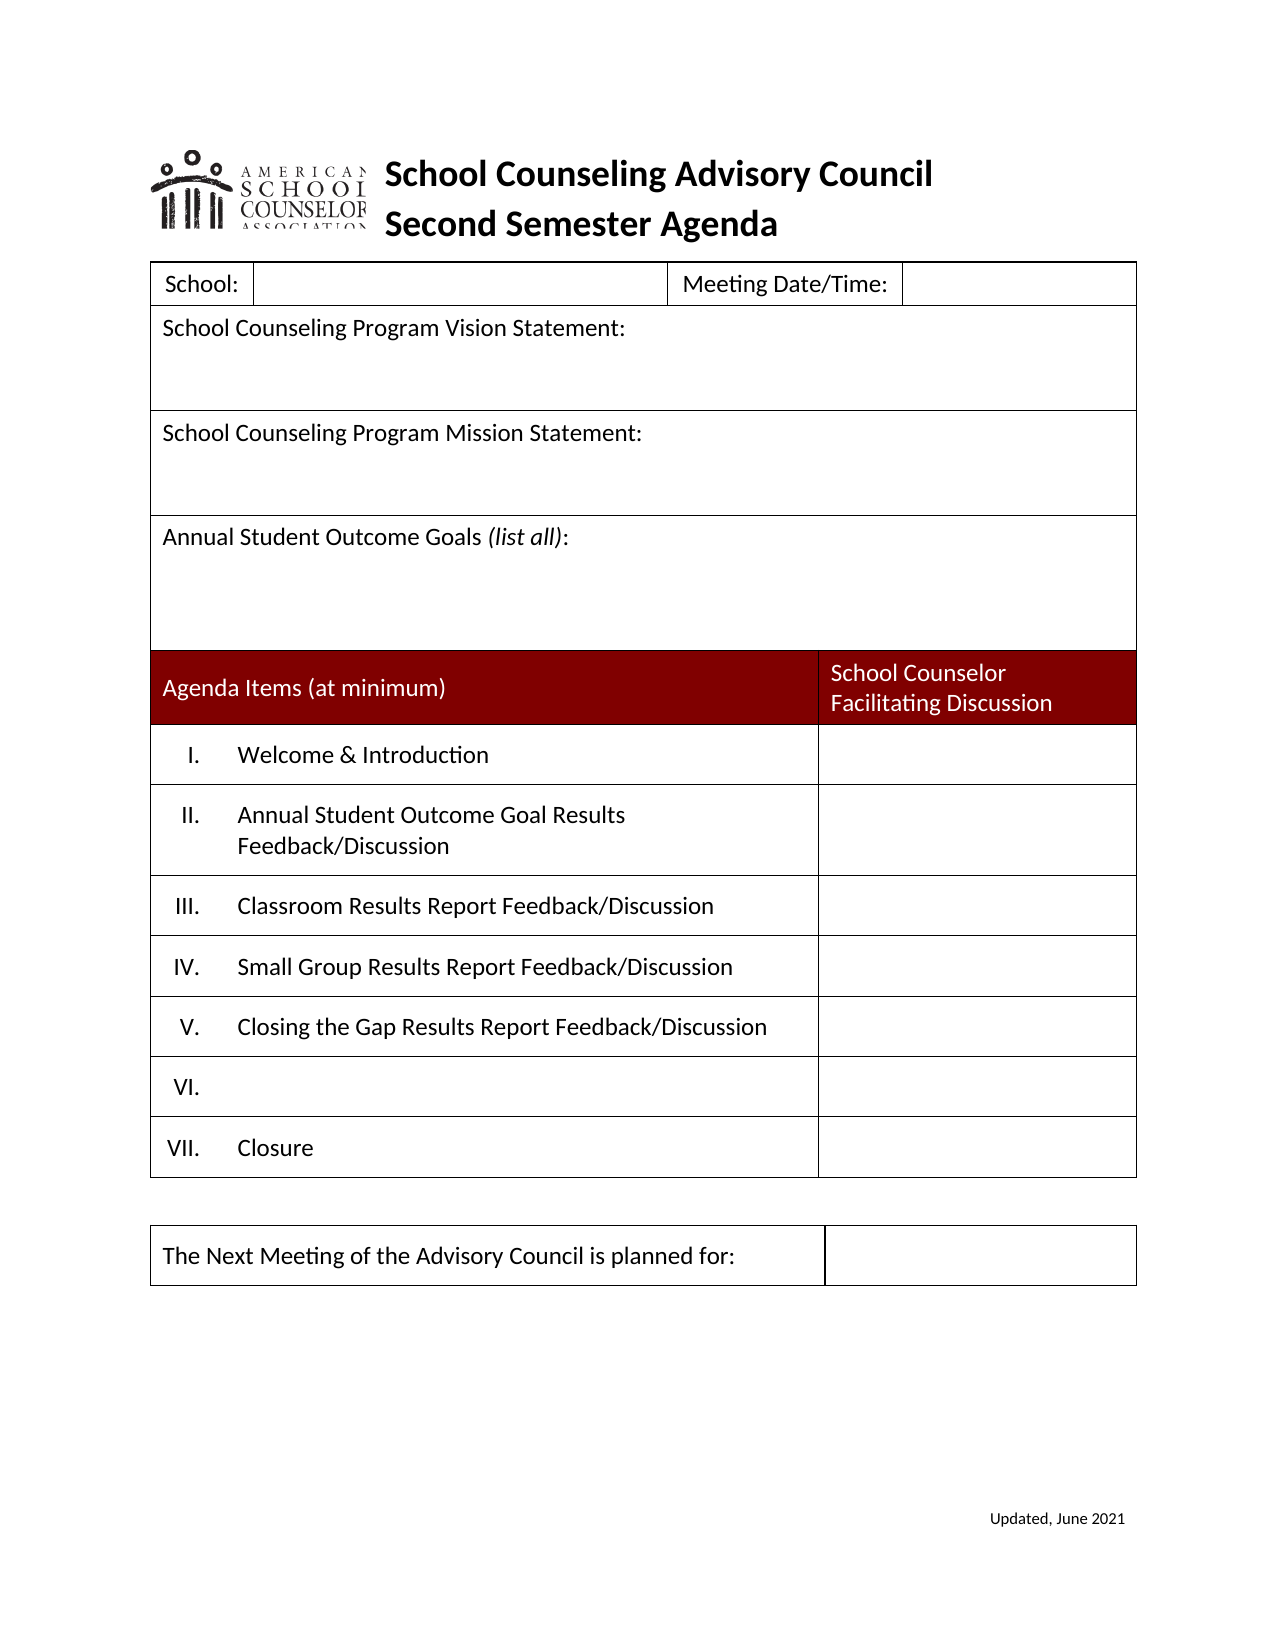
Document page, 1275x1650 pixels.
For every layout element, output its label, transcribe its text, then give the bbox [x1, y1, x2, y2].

table_cell [819, 725, 1136, 784]
table_header School: [151, 263, 253, 305]
table_header [826, 1226, 1136, 1285]
table_cell [819, 1057, 1136, 1116]
table_cell Agenda Items (at minimum) [151, 651, 818, 724]
table_cell Annual Student Outcome Goals (list all): [151, 516, 1136, 650]
table_header [903, 263, 1136, 305]
text School Counseling Advisory Council Second Semester Agenda [150, 150, 1125, 245]
table_header [254, 263, 667, 305]
table_cell [819, 785, 1136, 875]
table_cell [151, 1057, 818, 1116]
table_cell School Counseling Program Vision Statement: [151, 306, 1136, 410]
table_cell Closure [151, 1117, 818, 1177]
table_cell School Counselor Facilitating Discussion [819, 651, 1136, 724]
table_cell Welcome & Introduction [151, 725, 818, 784]
table_cell Small Group Results Report Feedback/Discussion [151, 936, 818, 996]
table_cell [819, 1117, 1136, 1177]
table_cell Annual Student Outcome Goal Results Feedback/Discussion [151, 785, 818, 875]
table_cell Closing the Gap Results Report Feedback/Discussion [151, 997, 818, 1056]
table_header Meeting Date/Time: [668, 263, 902, 305]
table_cell [819, 936, 1136, 996]
table_cell School Counseling Program Mission Statement: [151, 411, 1136, 514]
table_header The Next Meeting of the Advisory Council is planned for: [151, 1226, 824, 1285]
table_cell [819, 997, 1136, 1056]
table_cell [819, 876, 1136, 935]
table_cell Classroom Results Report Feedback/Discussion [151, 876, 818, 935]
